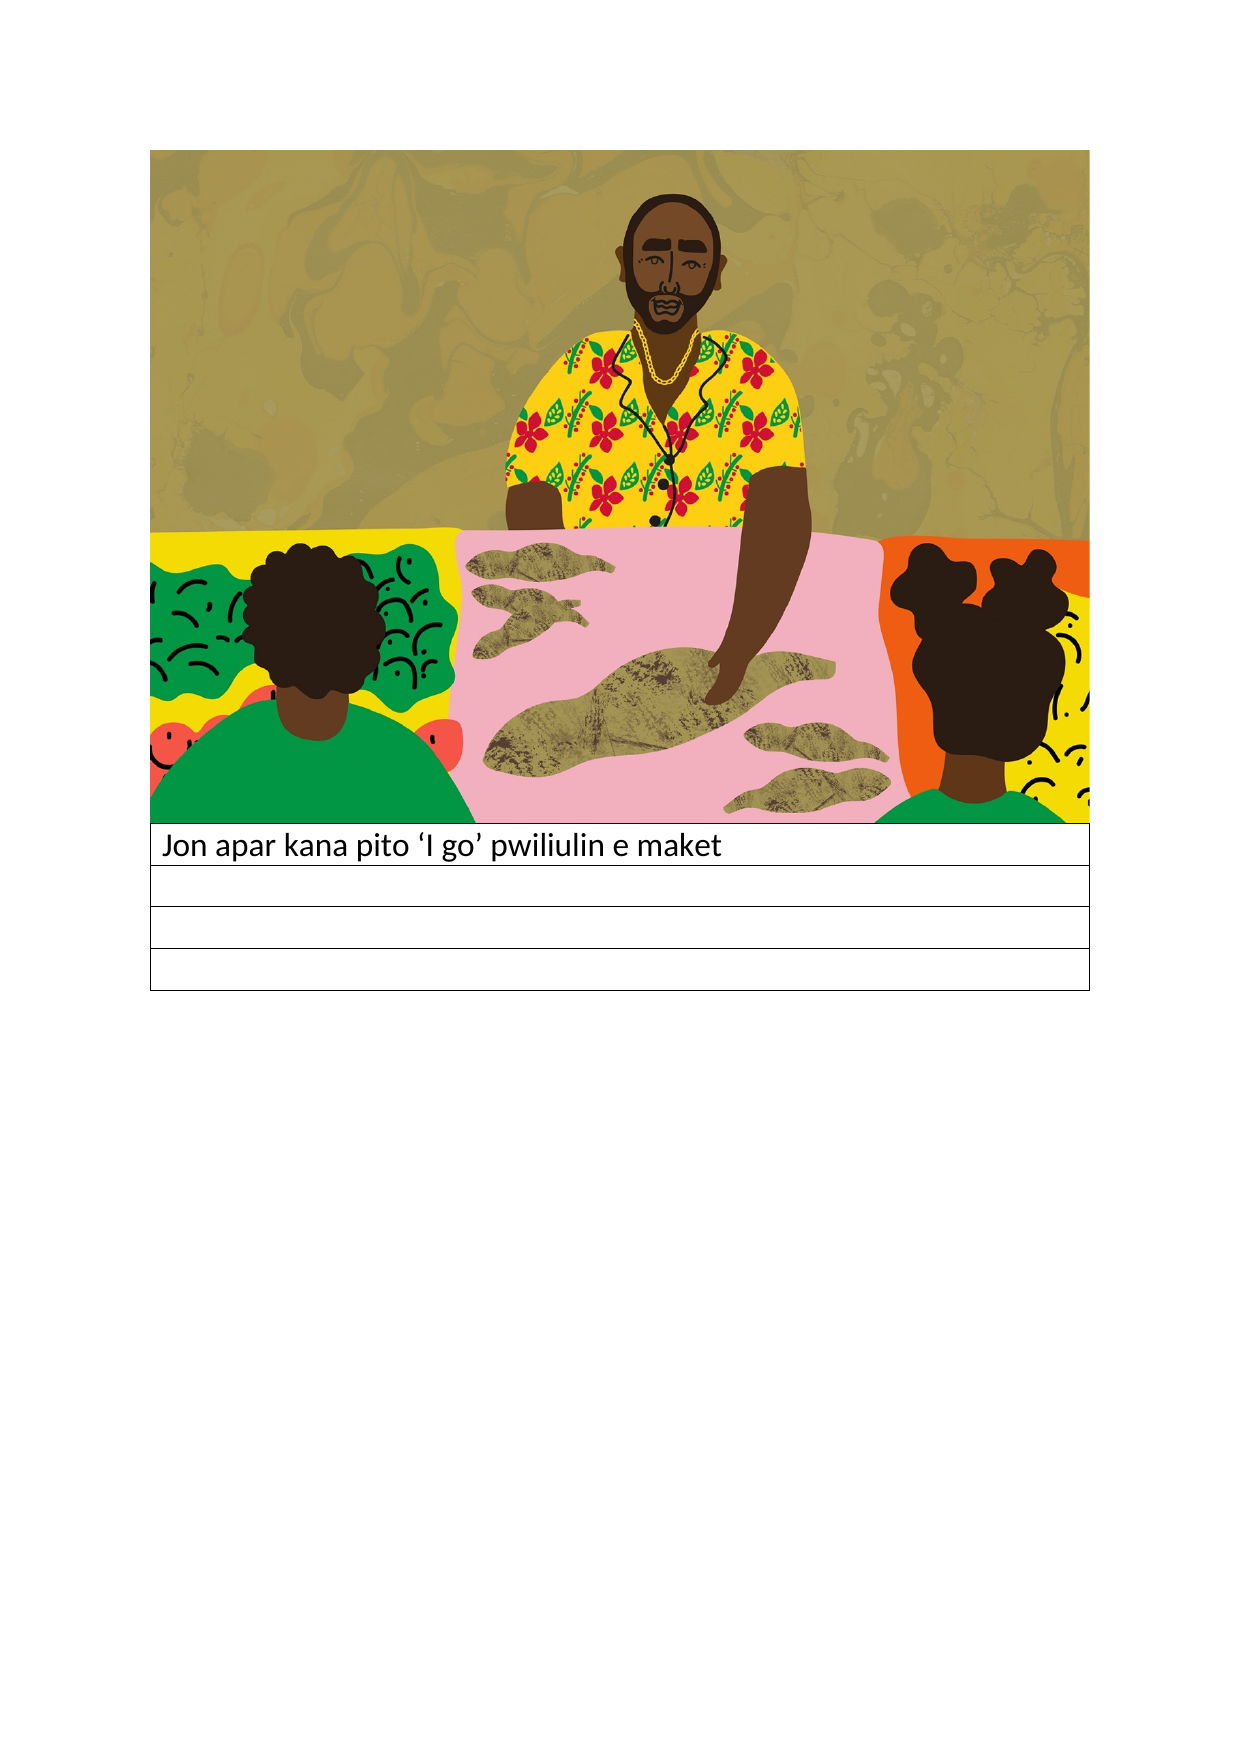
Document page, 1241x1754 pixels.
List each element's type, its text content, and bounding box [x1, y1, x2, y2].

table_header Jon apar kana pito ‘I go’ pwiliulin e maket [151, 824, 1089, 864]
table_cell [151, 907, 1089, 948]
picture [150, 150, 1090, 823]
table_cell [151, 866, 1089, 906]
table_cell [151, 949, 1089, 990]
